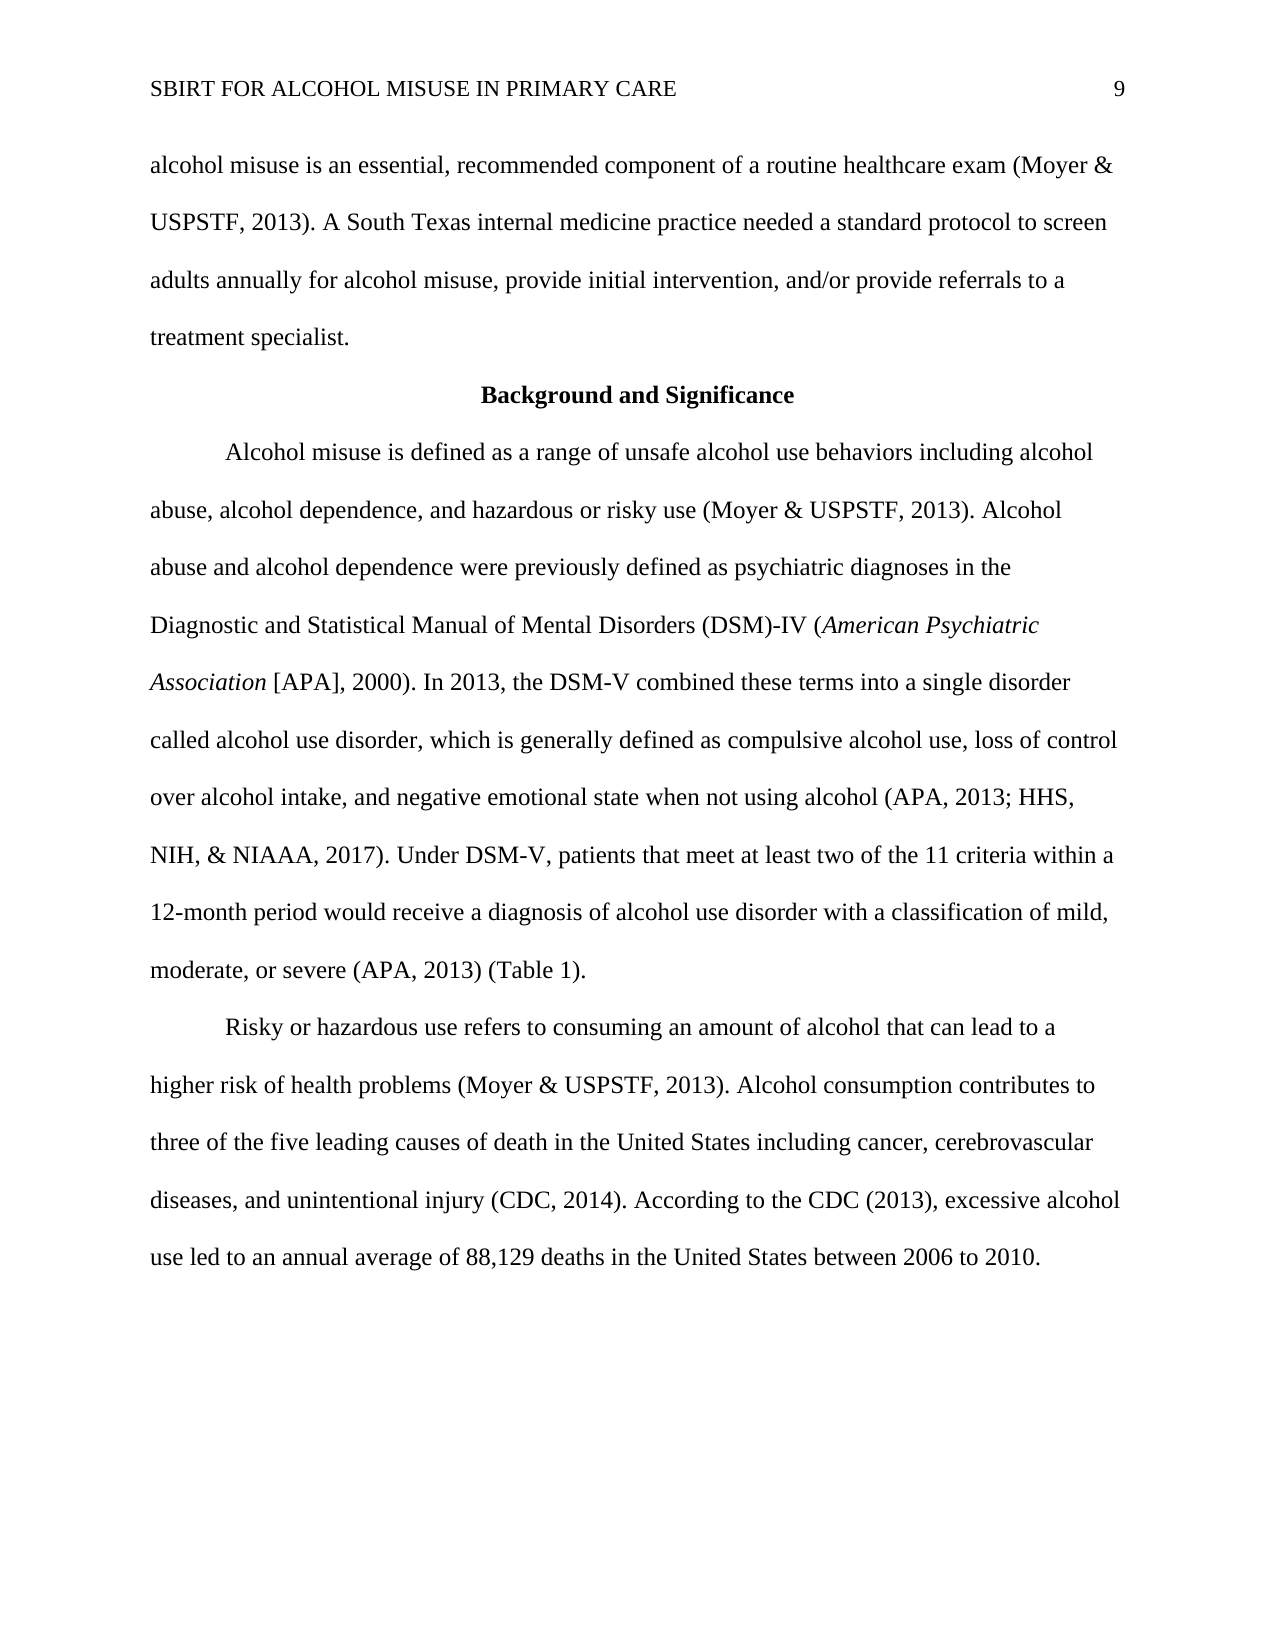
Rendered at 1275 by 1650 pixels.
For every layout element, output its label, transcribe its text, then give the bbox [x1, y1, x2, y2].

text Alcohol misuse is defined as a range of unsafe alcohol use behaviors including alcohol abuse, alcohol dependence, and hazardous or risky use (Moyer & USPSTF, 2013). Alcohol abuse and alcohol dependence were previously defined as psychiatric diagnoses in the Diagnostic and Statistical Manual of Mental Disorders (DSM)-IV (American Psychiatric Association [APA], 2000). In 2013, the DSM-V combined these terms into a single disorder called alcohol use disorder, which is generally defined as compulsive alcohol use, loss of control over alcohol intake, and negative emotional state when not using alcohol (APA, 2013; HHS, NIH, & NIAAA, 2017). Under DSM-V, patients that meet at least two of the 11 criteria within a 12-month period would receive a diagnosis of alcohol use disorder with a classification of mild, moderate, or severe (APA, 2013) (Table 1). [150, 437, 1125, 984]
text Background and Significance [150, 380, 1125, 409]
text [150, 150, 1125, 351]
text Risky or hazardous use refers to consuming an amount of alcohol that can lead to a higher risk of health problems (Moyer & USPSTF, 2013). Alcohol consumption contributes to three of the five leading causes of death in the United States including cancer, cerebrovascular diseases, and unintentional injury (CDC, 2014). According to the CDC (2013), excessive alcohol use led to an annual average of 88,129 deaths in the United States between 2006 to 2010. [150, 1012, 1125, 1271]
